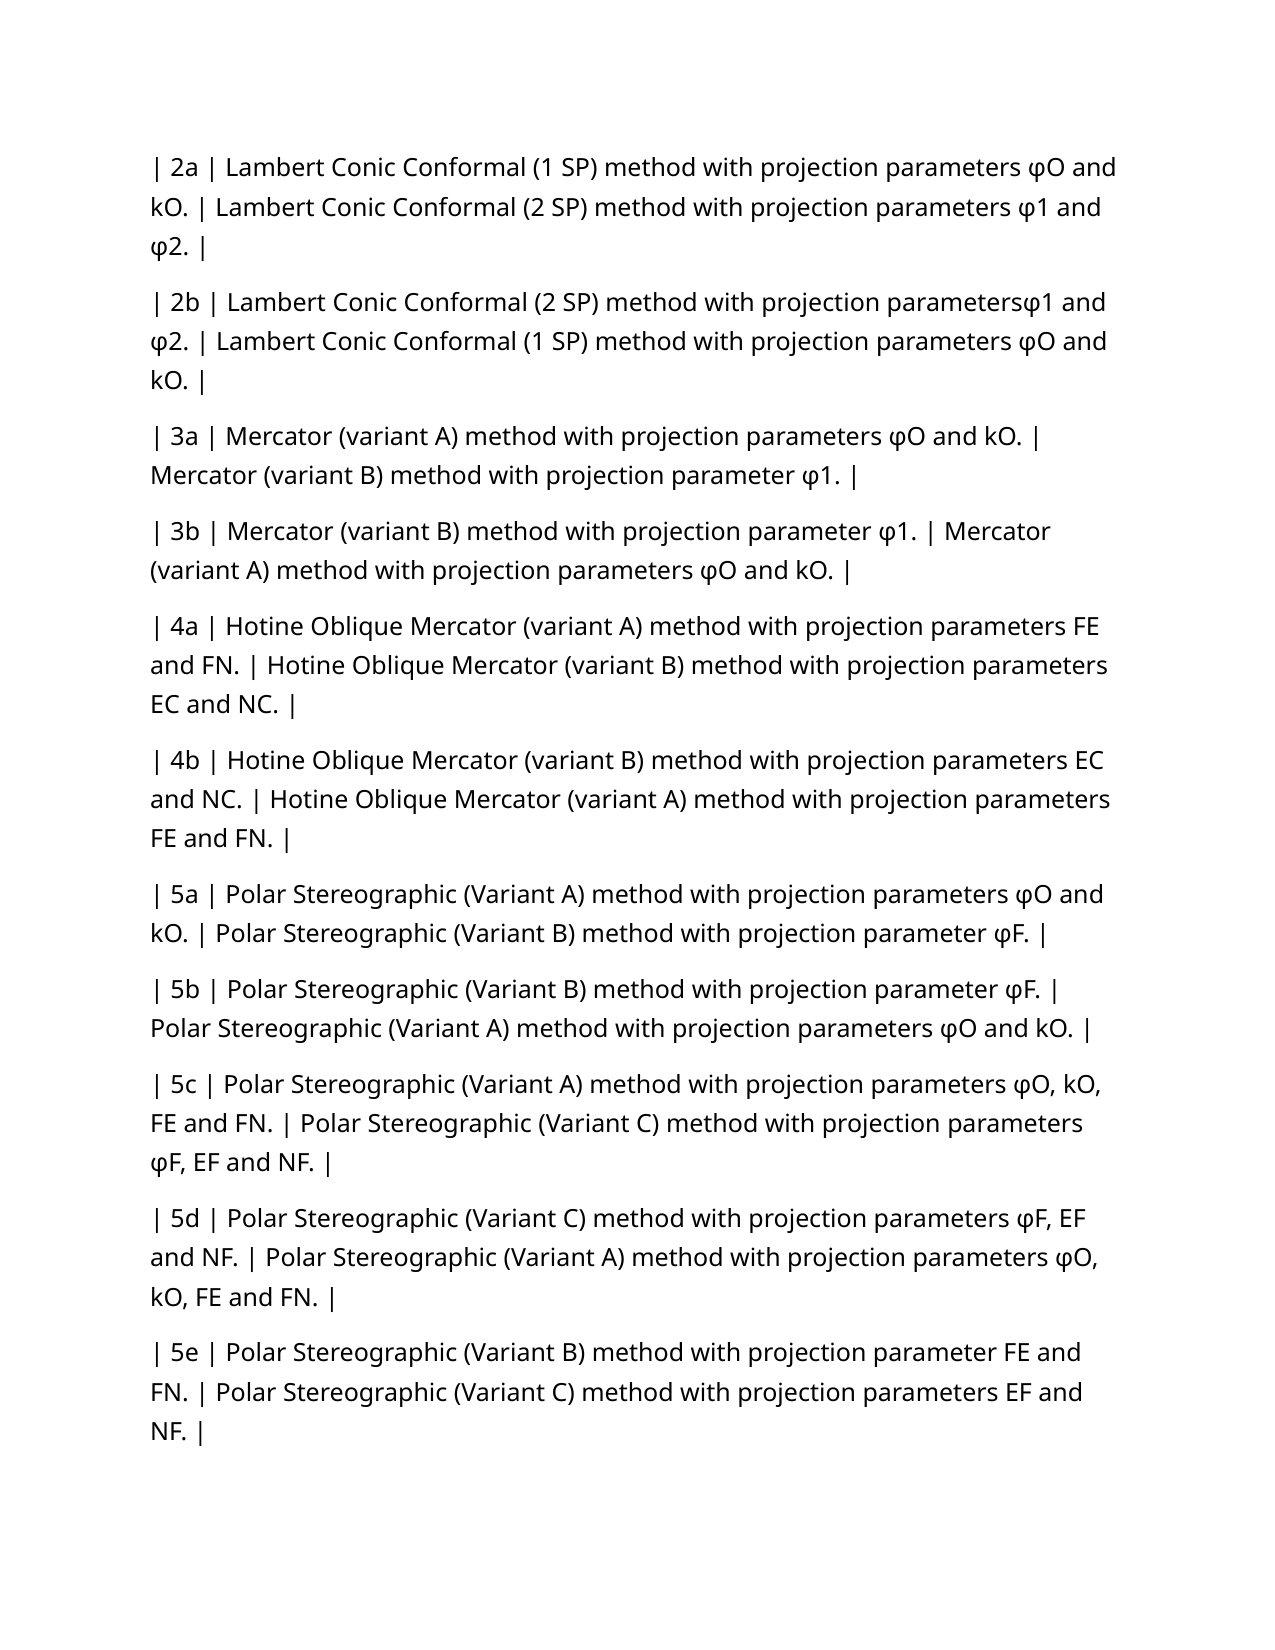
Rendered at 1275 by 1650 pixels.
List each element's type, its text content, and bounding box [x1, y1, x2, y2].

text | 5b | Polar Stereographic (Variant B) method with projection parameter φF. | Polar Stereographic (Variant A) method with projection parameters φO and kO. | [150, 972, 1125, 1045]
text | 5a | Polar Stereographic (Variant A) method with projection parameters φO and kO. | Polar Stereographic (Variant B) method with projection parameter φF. | [150, 877, 1125, 950]
text | 2b | Lambert Conic Conformal (2 SP) method with projection parametersφ1 and φ2. | Lambert Conic Conformal (1 SP) method with projection parameters φO and kO. | [150, 284, 1125, 397]
text | 4b | Hotine Oblique Mercator (variant B) method with projection parameters EC and NC. | Hotine Oblique Mercator (variant A) method with projection parameters FE and FN. | [150, 742, 1125, 855]
text | 3a | Mercator (variant A) method with projection parameters φO and kO. | Mercator (variant B) method with projection parameter φ1. | [150, 418, 1125, 492]
text | 2a | Lambert Conic Conformal (1 SP) method with projection parameters φO and kO. | Lambert Conic Conformal (2 SP) method with projection parameters φ1 and φ2. | [150, 150, 1125, 262]
text | 5d | Polar Stereographic (Variant C) method with projection parameters φF, EF and NF. | Polar Stereographic (Variant A) method with projection parameters φO, kO, FE and FN. | [150, 1201, 1125, 1313]
text | 4a | Hotine Oblique Mercator (variant A) method with projection parameters FE and FN. | Hotine Oblique Mercator (variant B) method with projection parameters EC and NC. | [150, 608, 1125, 721]
text | 5c | Polar Stereographic (Variant A) method with projection parameters φO, kO, FE and FN. | Polar Stereographic (Variant C) method with projection parameters φF, EF and NF. | [150, 1067, 1125, 1179]
text | 3b | Mercator (variant B) method with projection parameter φ1. | Mercator (variant A) method with projection parameters φO and kO. | [150, 513, 1125, 587]
text | 5e | Polar Stereographic (Variant B) method with projection parameter FE and FN. | Polar Stereographic (Variant C) method with projection parameters EF and NF. | [150, 1335, 1125, 1447]
